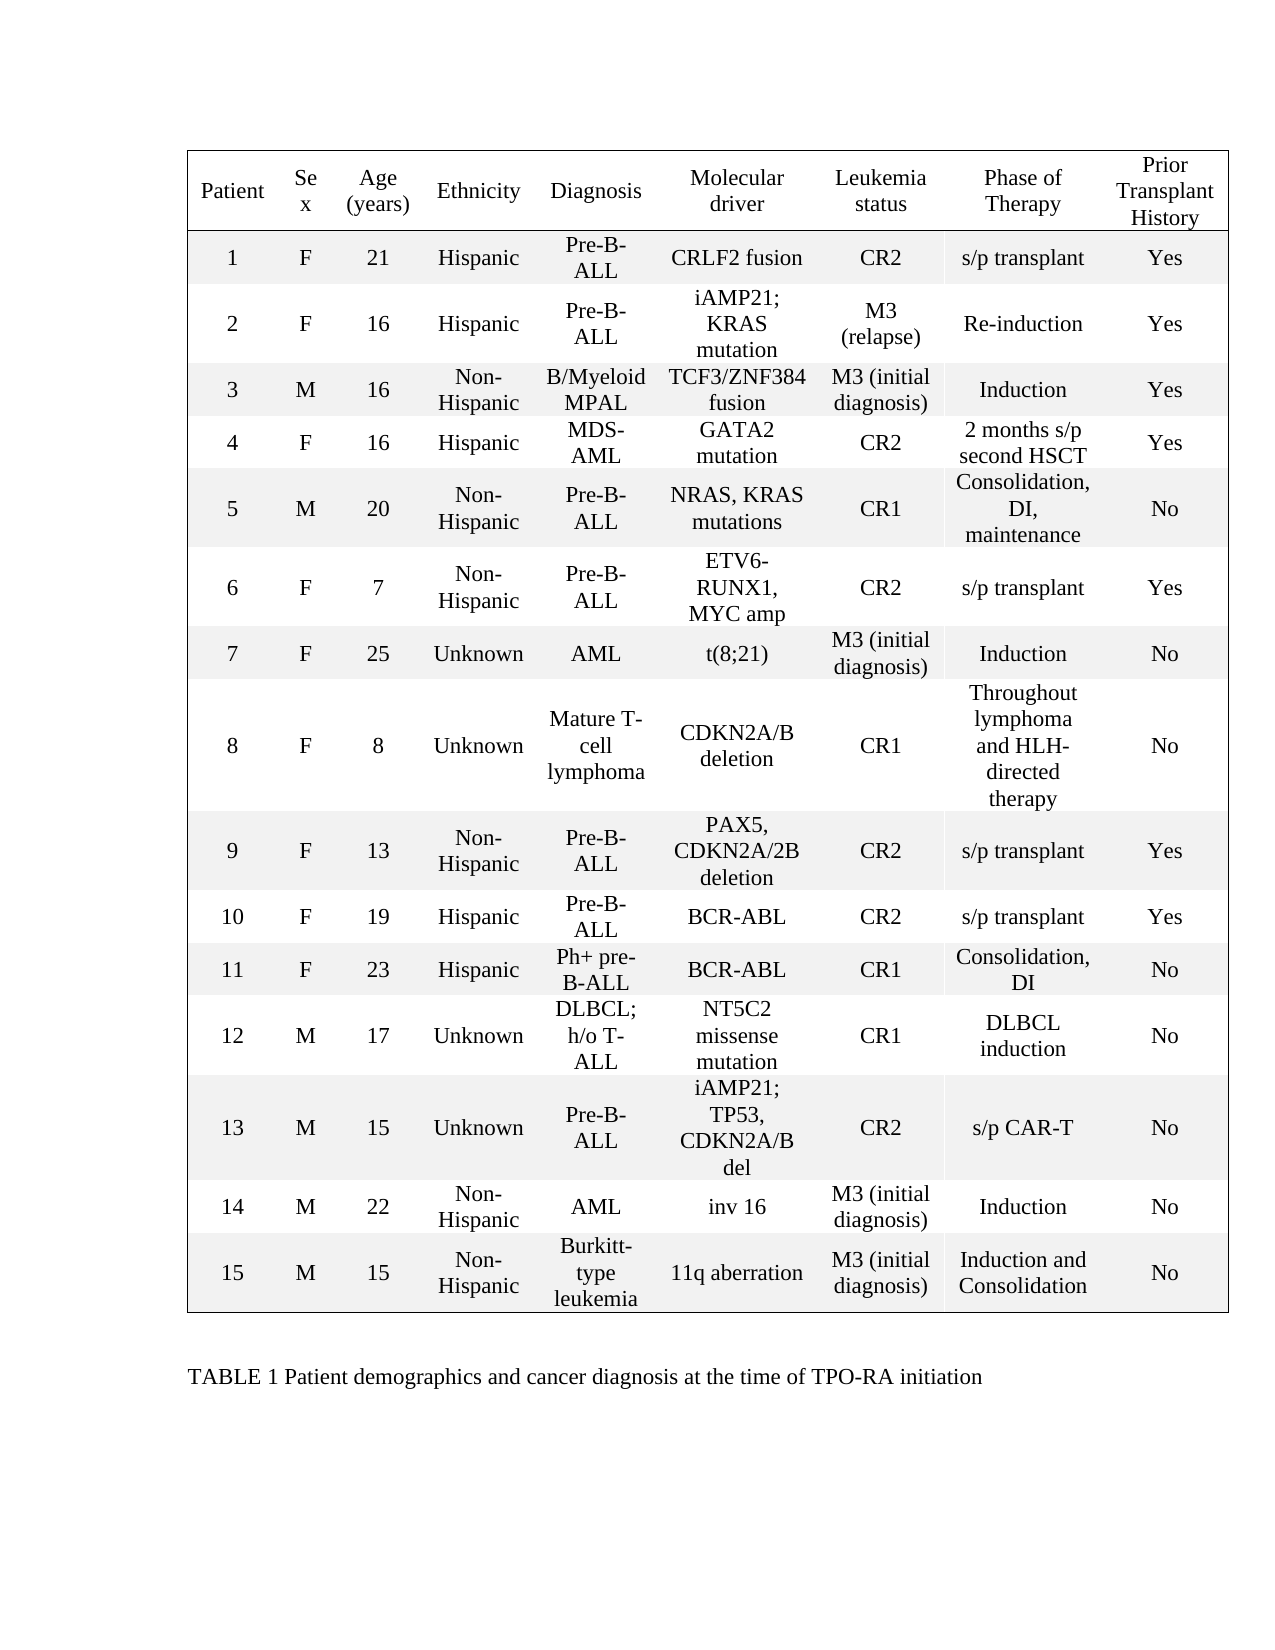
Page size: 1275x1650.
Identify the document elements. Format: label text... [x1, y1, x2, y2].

table_cell M3 (initial diagnosis) [817, 363, 944, 416]
table_cell 4 [188, 416, 277, 468]
table_cell Hispanic [422, 231, 535, 284]
table_cell Yes [1101, 416, 1228, 468]
table_cell Pre-B-ALL [535, 548, 657, 626]
table_cell NT5C2 missense mutation [657, 995, 817, 1074]
table_cell AML [535, 1180, 657, 1233]
table_cell 23 [334, 943, 422, 995]
table_cell GATA2 mutation [657, 416, 817, 468]
table_cell M3 (initial diagnosis) [817, 1180, 944, 1233]
table_cell CR2 [817, 890, 944, 943]
table_cell Pre-B-ALL [535, 890, 657, 943]
table_cell ETV6-RUNX1, MYC amp [657, 548, 817, 626]
table_cell M [277, 468, 334, 547]
table_cell No [1101, 626, 1228, 679]
table_cell 15 [334, 1233, 422, 1312]
table_cell BCR-ABL [657, 890, 817, 943]
table_cell Hispanic [422, 943, 535, 995]
table_cell 3 [188, 363, 277, 416]
table_cell CR1 [817, 679, 944, 811]
table_cell No [1101, 943, 1228, 995]
table_cell inv 16 [657, 1180, 817, 1233]
table_cell F [277, 626, 334, 679]
table_cell 13 [188, 1075, 277, 1180]
table_header Prior Transplant History [1101, 151, 1228, 230]
table_header Ethnicity [422, 151, 535, 230]
table_cell TCF3/ZNF384 fusion [657, 363, 817, 416]
table_cell Unknown [422, 626, 535, 679]
table_cell M [277, 1075, 334, 1180]
table_cell s/p transplant [945, 811, 1101, 890]
table_cell CR2 [817, 811, 944, 890]
table_cell 8 [334, 679, 422, 811]
table_cell F [277, 284, 334, 363]
table_cell 19 [334, 890, 422, 943]
table_header Molecular driver [657, 151, 817, 230]
table_cell 7 [334, 548, 422, 626]
table_cell 22 [334, 1180, 422, 1233]
table_cell DLBCL; h/o T-ALL [535, 995, 657, 1074]
table_cell No [1101, 1180, 1228, 1233]
table_cell M [277, 363, 334, 416]
table_cell Non-Hispanic [422, 1233, 535, 1312]
table_cell Pre-B-ALL [535, 231, 657, 284]
table_cell Unknown [422, 679, 535, 811]
table_cell CR1 [817, 943, 944, 995]
table_cell CR2 [817, 548, 944, 626]
table_cell Unknown [422, 995, 535, 1074]
table_header Patient [188, 151, 277, 230]
table_cell PAX5, CDKN2A/2B deletion [657, 811, 817, 890]
table_cell 21 [334, 231, 422, 284]
table_cell Non-Hispanic [422, 548, 535, 626]
table_cell 11q aberration [657, 1233, 817, 1312]
table_cell AML [535, 626, 657, 679]
table_cell M [277, 995, 334, 1074]
table_cell Yes [1101, 231, 1228, 284]
table_cell 14 [188, 1180, 277, 1233]
table_header Sex [277, 151, 334, 230]
table_cell 16 [334, 363, 422, 416]
table_cell Induction [945, 363, 1101, 416]
table_cell s/p CAR-T [945, 1075, 1101, 1180]
table_cell Pre-B-ALL [535, 1075, 657, 1180]
table_cell 12 [188, 995, 277, 1074]
table_cell t(8;21) [657, 626, 817, 679]
table_cell F [277, 890, 334, 943]
table_cell 8 [188, 679, 277, 811]
table_cell CR2 [817, 1075, 944, 1180]
table_cell No [1101, 1233, 1228, 1312]
table_cell Burkitt-type leukemia [535, 1233, 657, 1312]
table_cell iAMP21; TP53, CDKN2A/B del [657, 1075, 817, 1180]
table_cell No [1101, 468, 1228, 547]
table_cell Yes [1101, 284, 1228, 363]
table_header Age (years) [334, 151, 422, 230]
table_header Diagnosis [535, 151, 657, 230]
table_cell No [1101, 1075, 1228, 1180]
table_cell 16 [334, 416, 422, 468]
table_cell 1 [188, 231, 277, 284]
table_cell MDS-AML [535, 416, 657, 468]
table_cell M [277, 1180, 334, 1233]
table_cell 5 [188, 468, 277, 547]
table_cell 15 [188, 1233, 277, 1312]
table_cell Induction [945, 626, 1101, 679]
table_cell F [277, 679, 334, 811]
table_cell s/p transplant [945, 890, 1101, 943]
table_cell Ph+ pre-B-ALL [535, 943, 657, 995]
table_cell Pre-B-ALL [535, 284, 657, 363]
table_cell CR2 [817, 416, 944, 468]
table_cell M3 (initial diagnosis) [817, 1233, 944, 1312]
table_cell iAMP21; KRAS mutation [657, 284, 817, 363]
table_cell CRLF2 fusion [657, 231, 817, 284]
table_cell 11 [188, 943, 277, 995]
table_cell DLBCL induction [945, 995, 1101, 1074]
table_cell No [1101, 995, 1228, 1074]
table_cell 9 [188, 811, 277, 890]
table_cell 16 [334, 284, 422, 363]
table_cell Throughout lymphoma and HLH-directed therapy [945, 679, 1101, 811]
table_cell CR1 [817, 468, 944, 547]
table_header Leukemia status [817, 151, 944, 230]
table_cell Yes [1101, 548, 1228, 626]
table_cell 6 [188, 548, 277, 626]
table_cell 13 [334, 811, 422, 890]
table_cell Hispanic [422, 284, 535, 363]
table_cell BCR-ABL [657, 943, 817, 995]
table_cell Non-Hispanic [422, 363, 535, 416]
table_cell Pre-B-ALL [535, 468, 657, 547]
table_cell F [277, 943, 334, 995]
table_cell Yes [1101, 363, 1228, 416]
table_cell Re-induction [945, 284, 1101, 363]
table_cell Mature T-cell lymphoma [535, 679, 657, 811]
table_cell Unknown [422, 1075, 535, 1180]
table_cell 7 [188, 626, 277, 679]
table_cell 25 [334, 626, 422, 679]
table_cell s/p transplant [945, 548, 1101, 626]
table_cell Yes [1101, 811, 1228, 890]
table_header Phase of Therapy [945, 151, 1101, 230]
table_cell Induction and Consolidation [945, 1233, 1101, 1312]
table_cell Consolidation, DI, maintenance [945, 468, 1101, 547]
table_cell Yes [1101, 890, 1228, 943]
table_cell Non-Hispanic [422, 811, 535, 890]
table_cell Non-Hispanic [422, 1180, 535, 1233]
table_cell Induction [945, 1180, 1101, 1233]
table_cell M3 (relapse) [817, 284, 944, 363]
table_cell F [277, 811, 334, 890]
table_cell F [277, 416, 334, 468]
table_cell 20 [334, 468, 422, 547]
table_cell Consolidation, DI [945, 943, 1101, 995]
table_cell 2 [188, 284, 277, 363]
table_cell 2 months s/p second HSCT [945, 416, 1101, 468]
table_cell M3 (initial diagnosis) [817, 626, 944, 679]
table_cell 15 [334, 1075, 422, 1180]
table_cell No [1101, 679, 1228, 811]
table_cell 10 [188, 890, 277, 943]
table_cell F [277, 548, 334, 626]
table_cell CR1 [817, 995, 944, 1074]
table_cell CR2 [817, 231, 944, 284]
table_cell CDKN2A/B deletion [657, 679, 817, 811]
table_cell F [277, 231, 334, 284]
table_cell 17 [334, 995, 422, 1074]
table_cell Hispanic [422, 416, 535, 468]
table_cell Pre-B-ALL [535, 811, 657, 890]
table_cell Hispanic [422, 890, 535, 943]
subtitle TABLE 1 Patient demographics and cancer diagnosis at the time of TPO-RA initiation [187, 1363, 1087, 1389]
table_cell Non-Hispanic [422, 468, 535, 547]
table_cell s/p transplant [945, 231, 1101, 284]
table_cell B/Myeloid MPAL [535, 363, 657, 416]
table_cell M [277, 1233, 334, 1312]
table_cell NRAS, KRAS mutations [657, 468, 817, 547]
